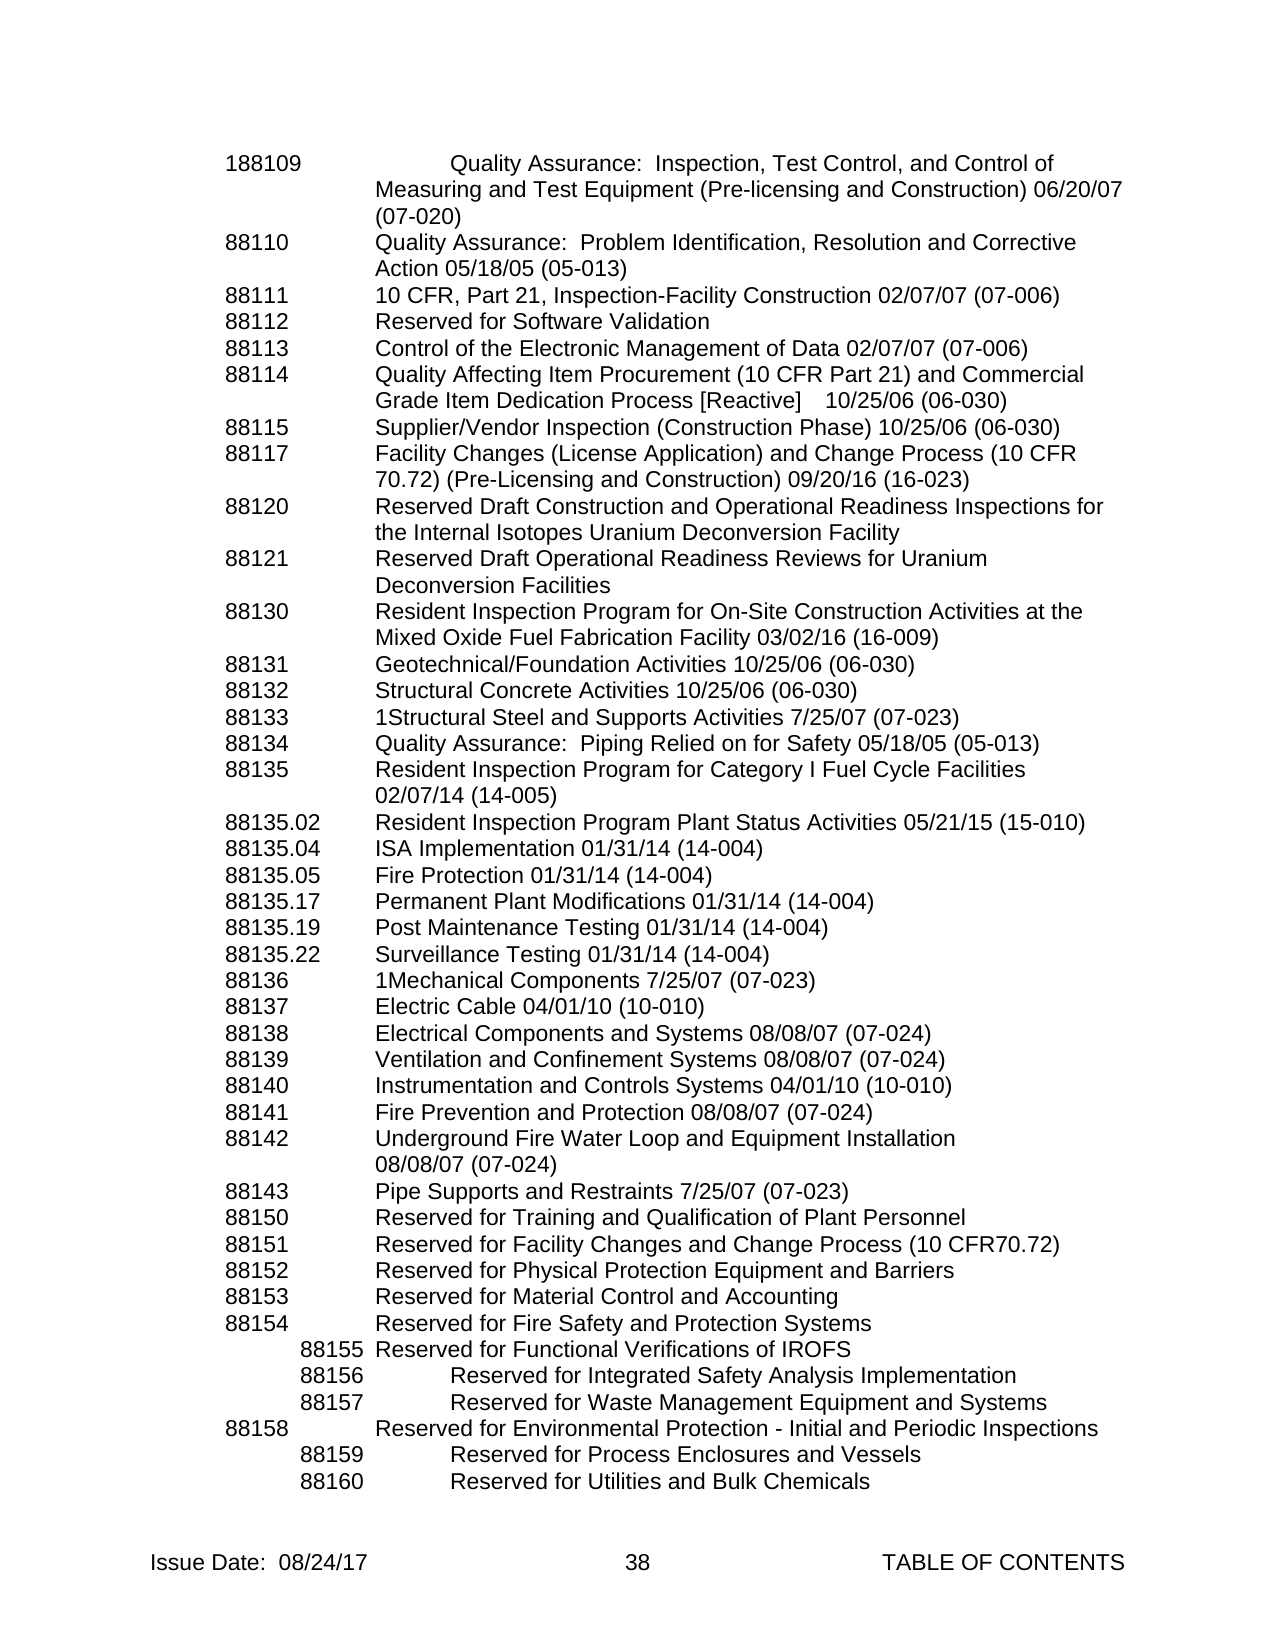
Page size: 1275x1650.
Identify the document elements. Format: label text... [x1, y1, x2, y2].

text 88153 Reserved for Material Control and Accounting [150, 1283, 1125, 1309]
text 88136 Mechanical Components 7/25/07 (07-023) [150, 967, 1125, 993]
text 88155 Reserved for Functional Verifications of IROFS [225, 1336, 1125, 1362]
text 88112 Reserved for Software Validation [150, 308, 1125, 334]
text 88138 Electrical Components and Systems 08/08/07 (07-024) [150, 1020, 1125, 1046]
text 88134 Quality Assurance: Piping Relied on for Safety 05/18/05 (05-013) [150, 730, 1125, 756]
text 88135.22 Surveillance Testing 01/31/14 (14-004) [150, 941, 1125, 967]
text 88159 Reserved for Process Enclosures and Vessels [225, 1441, 1125, 1468]
text 08/08/07 (07-024) [375, 1151, 1125, 1178]
text 88135 Resident Inspection Program for Category I Fuel Cycle Facilities [150, 756, 1125, 782]
text 88141 Fire Prevention and Protection 08/08/07 (07-024) [150, 1099, 1125, 1125]
text 88132 Structural Concrete Activities 10/25/06 (06-030) [150, 677, 1125, 703]
text 88135.02 Resident Inspection Program Plant Status Activities 05/21/15 (15-010) [150, 809, 1125, 835]
text 88150 Reserved for Training and Qualification of Plant Personnel [150, 1204, 1125, 1231]
text 88121 Reserved Draft Operational Readiness Reviews for Uranium Deconversion Facilities [150, 545, 1125, 598]
text 88114 Quality Affecting Item Procurement (10 CFR Part 21) and Commercial Grade Item Dedication Process [Reactive] 10/25/06 (06-030) [150, 361, 1125, 413]
text 88135.04 ISA Implementation 01/31/14 (14-004) [150, 835, 1125, 862]
text 88137 Electric Cable 04/01/10 (10-010) [150, 993, 1125, 1020]
text 88110 Quality Assurance: Problem Identification, Resolution and Corrective Action 05/18/05 (05-013) [150, 229, 1125, 282]
text 88111 10 CFR, Part 21, Inspection-Facility Construction 02/07/07 (07-006) [150, 282, 1125, 308]
text 88139 Ventilation and Confinement Systems 08/08/07 (07-024) [150, 1046, 1125, 1072]
text 88130 Resident Inspection Program for On-Site Construction Activities at the Mixed Oxide Fuel Fabrication Facility 03/02/16 (16-009) [150, 598, 1125, 651]
text 88131 Geotechnical/Foundation Activities 10/25/06 (06-030) [150, 651, 1125, 677]
text 88117 Facility Changes (License Application) and Change Process (10 CFR [150, 440, 1125, 466]
text 88158 Reserved for Environmental Protection - Initial and Periodic Inspections [225, 1415, 1125, 1441]
text 88154 Reserved for Fire Safety and Protection Systems [150, 1309, 1125, 1336]
text 88151 Reserved for Facility Changes and Change Process (10 CFR70.72) [225, 1231, 1125, 1257]
text 88157 Reserved for Waste Management Equipment and Systems [225, 1389, 1125, 1415]
text 88113 Control of the Electronic Management of Data 02/07/07 (07-006) [150, 334, 1125, 361]
text 88109 Quality Assurance: Inspection, Test Control, and Control of Measuring and Test Equipment (Pre-licensing and Construction) 06/20/07 (07-020) [150, 150, 1125, 229]
text 70.72) (Pre-Licensing and Construction) 09/20/16 (16-023) [150, 466, 1125, 493]
text 88160 Reserved for Utilities and Bulk Chemicals [225, 1468, 1125, 1494]
text 88156 Reserved for Integrated Safety Analysis Implementation [225, 1362, 1125, 1389]
text 88143 Pipe Supports and Restraints 7/25/07 (07-023) [150, 1178, 1125, 1204]
text 88135.05 Fire Protection 01/31/14 (14-004) [150, 862, 1125, 888]
text 88115 Supplier/Vendor Inspection (Construction Phase) 10/25/06 (06-030) [150, 413, 1125, 440]
text 02/07/14 (14-005) [150, 782, 1125, 809]
text 88152 Reserved for Physical Protection Equipment and Barriers [150, 1257, 1125, 1283]
text 88120 Reserved Draft Construction and Operational Readiness Inspections for the Internal Isotopes Uranium Deconversion Facility [150, 493, 1125, 545]
text 88140 Instrumentation and Controls Systems 04/01/10 (10-010) [150, 1072, 1125, 1099]
text 88142 Underground Fire Water Loop and Equipment Installation [225, 1125, 1125, 1151]
text 88135.17 Permanent Plant Modifications 01/31/14 (14-004) [150, 888, 1125, 914]
text 88133 Structural Steel and Supports Activities 7/25/07 (07-023) [150, 703, 1125, 730]
text 88135.19 Post Maintenance Testing 01/31/14 (14-004) [150, 914, 1125, 941]
